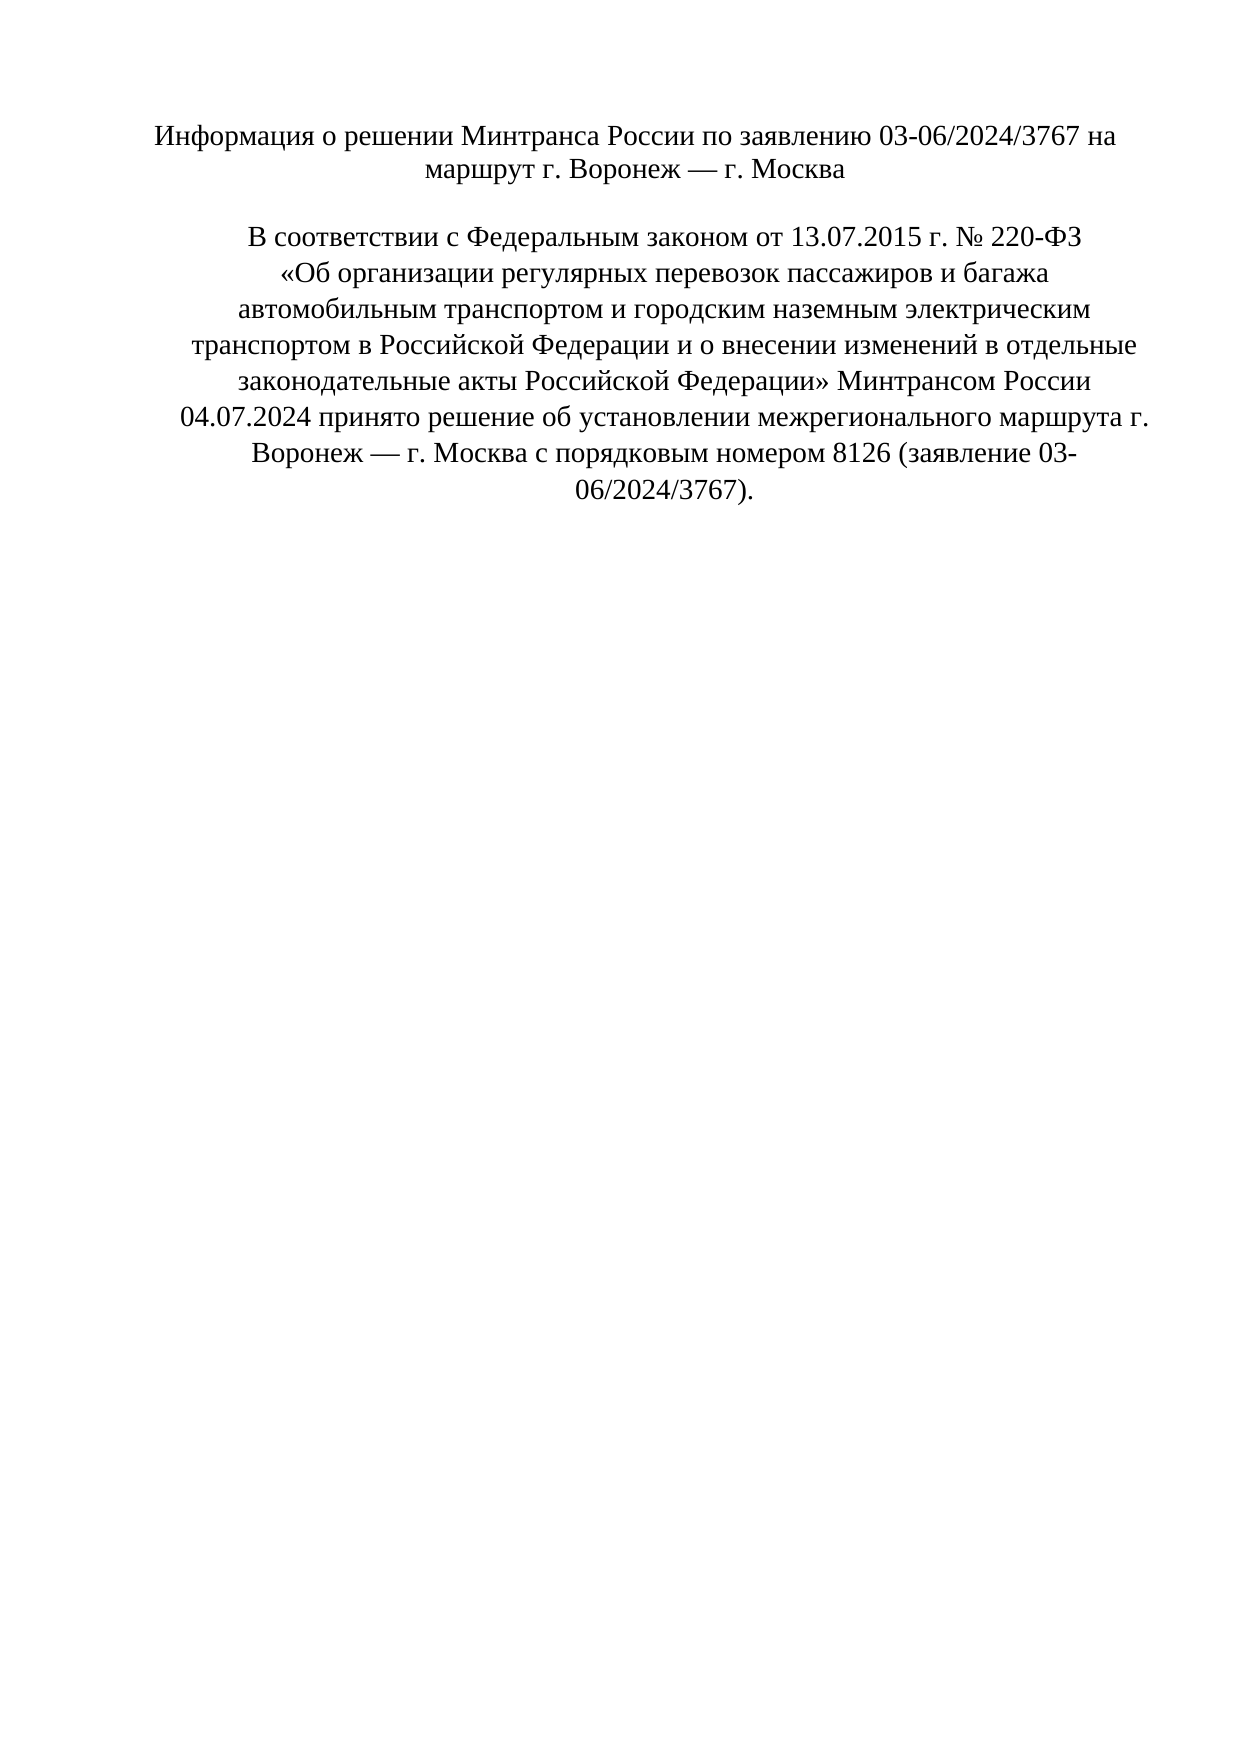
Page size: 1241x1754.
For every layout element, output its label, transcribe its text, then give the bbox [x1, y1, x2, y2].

text В соответствии с Федеральным законом от 13.07.2015 г. № 220-ФЗ «Об организации регулярных перевозок пассажиров и багажа автомобильным транспортом и городским наземным электрическим транспортом в Российской Федерации и о внесении изменений в отдельные законодательные акты Российской Федерации» Минтрансом России 04.07.2024 принято решение об установлении межрегионального маршрута г. Воронеж — г. Москва с порядковым номером 8126 (заявление 03-06/2024/3767). [177, 219, 1152, 505]
text Информация о решении Минтранса России по заявлению 03-06/2024/3767 на маршрут г. Воронеж — г. Москва [118, 118, 1152, 185]
